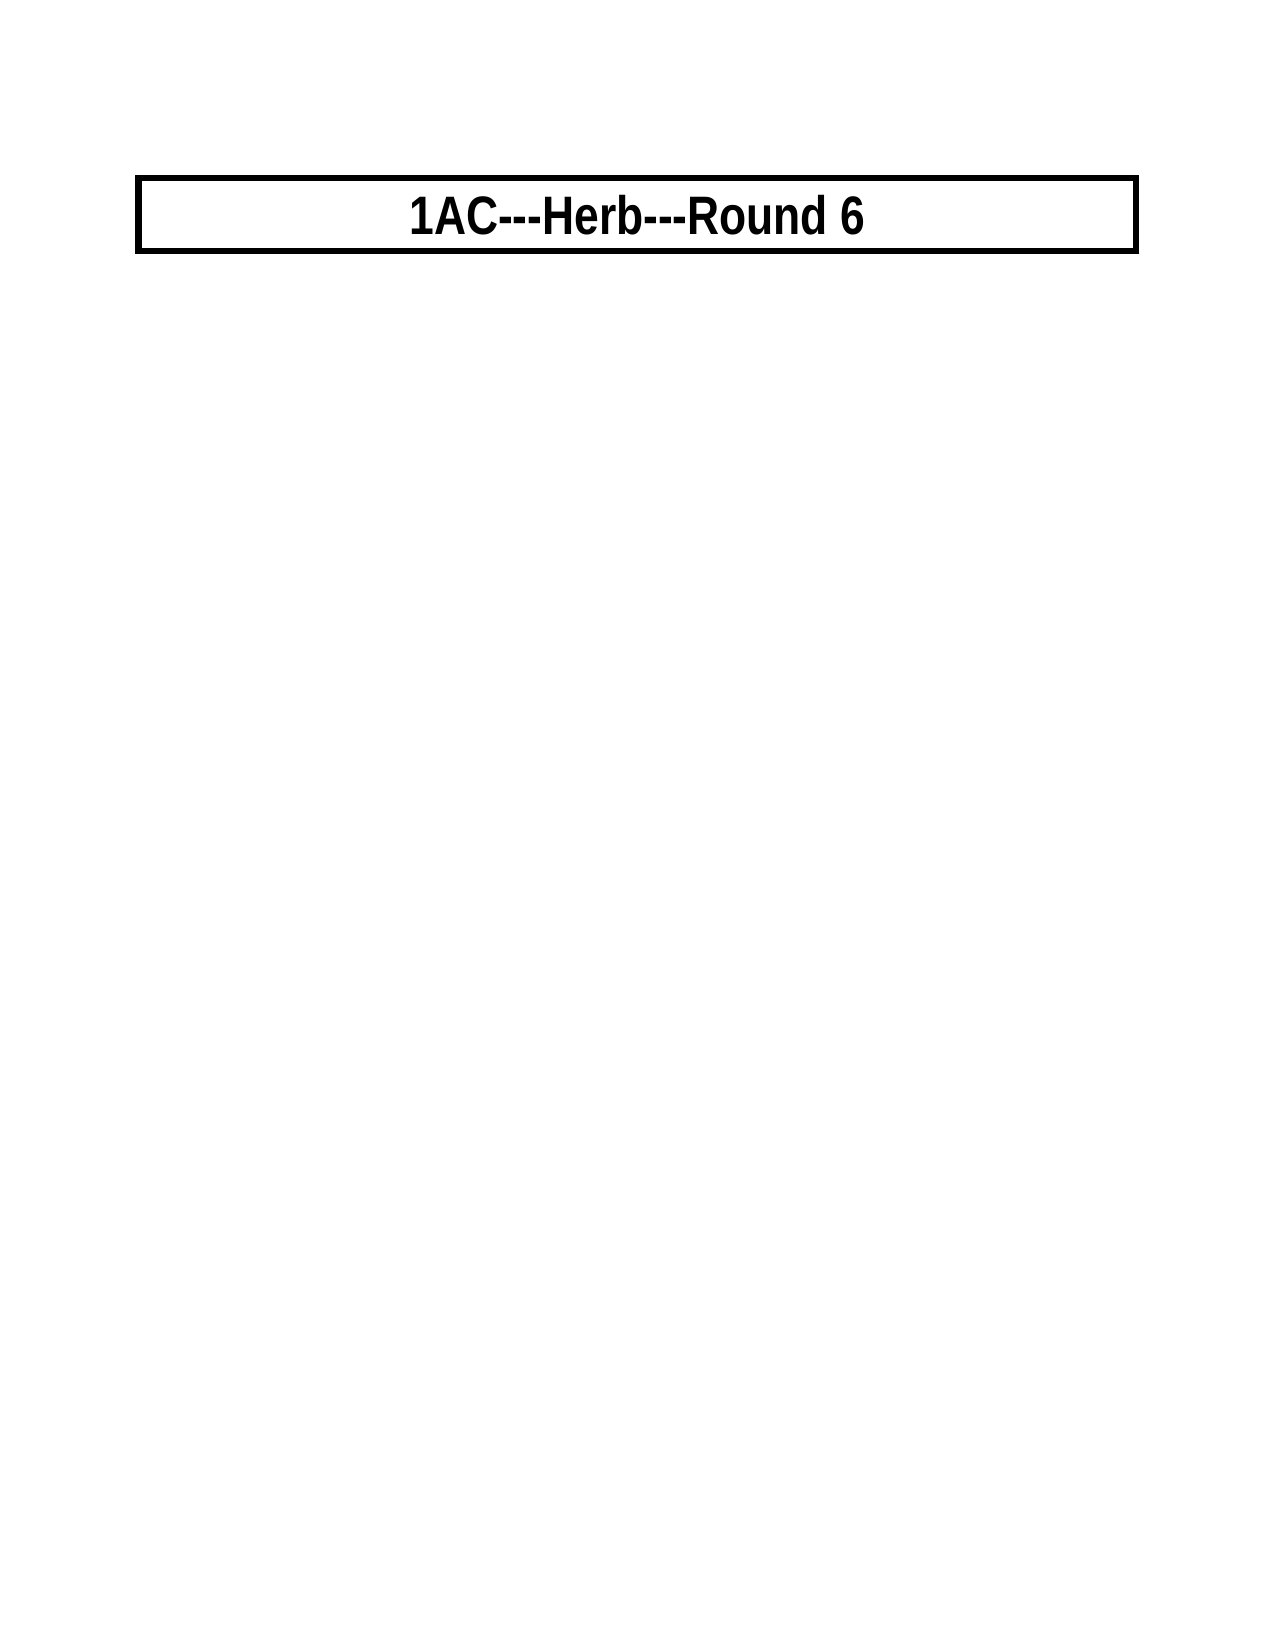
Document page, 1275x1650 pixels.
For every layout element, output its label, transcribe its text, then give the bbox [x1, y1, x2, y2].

subtitle 1AC---Herb---Round 6 [142, 181, 1133, 248]
